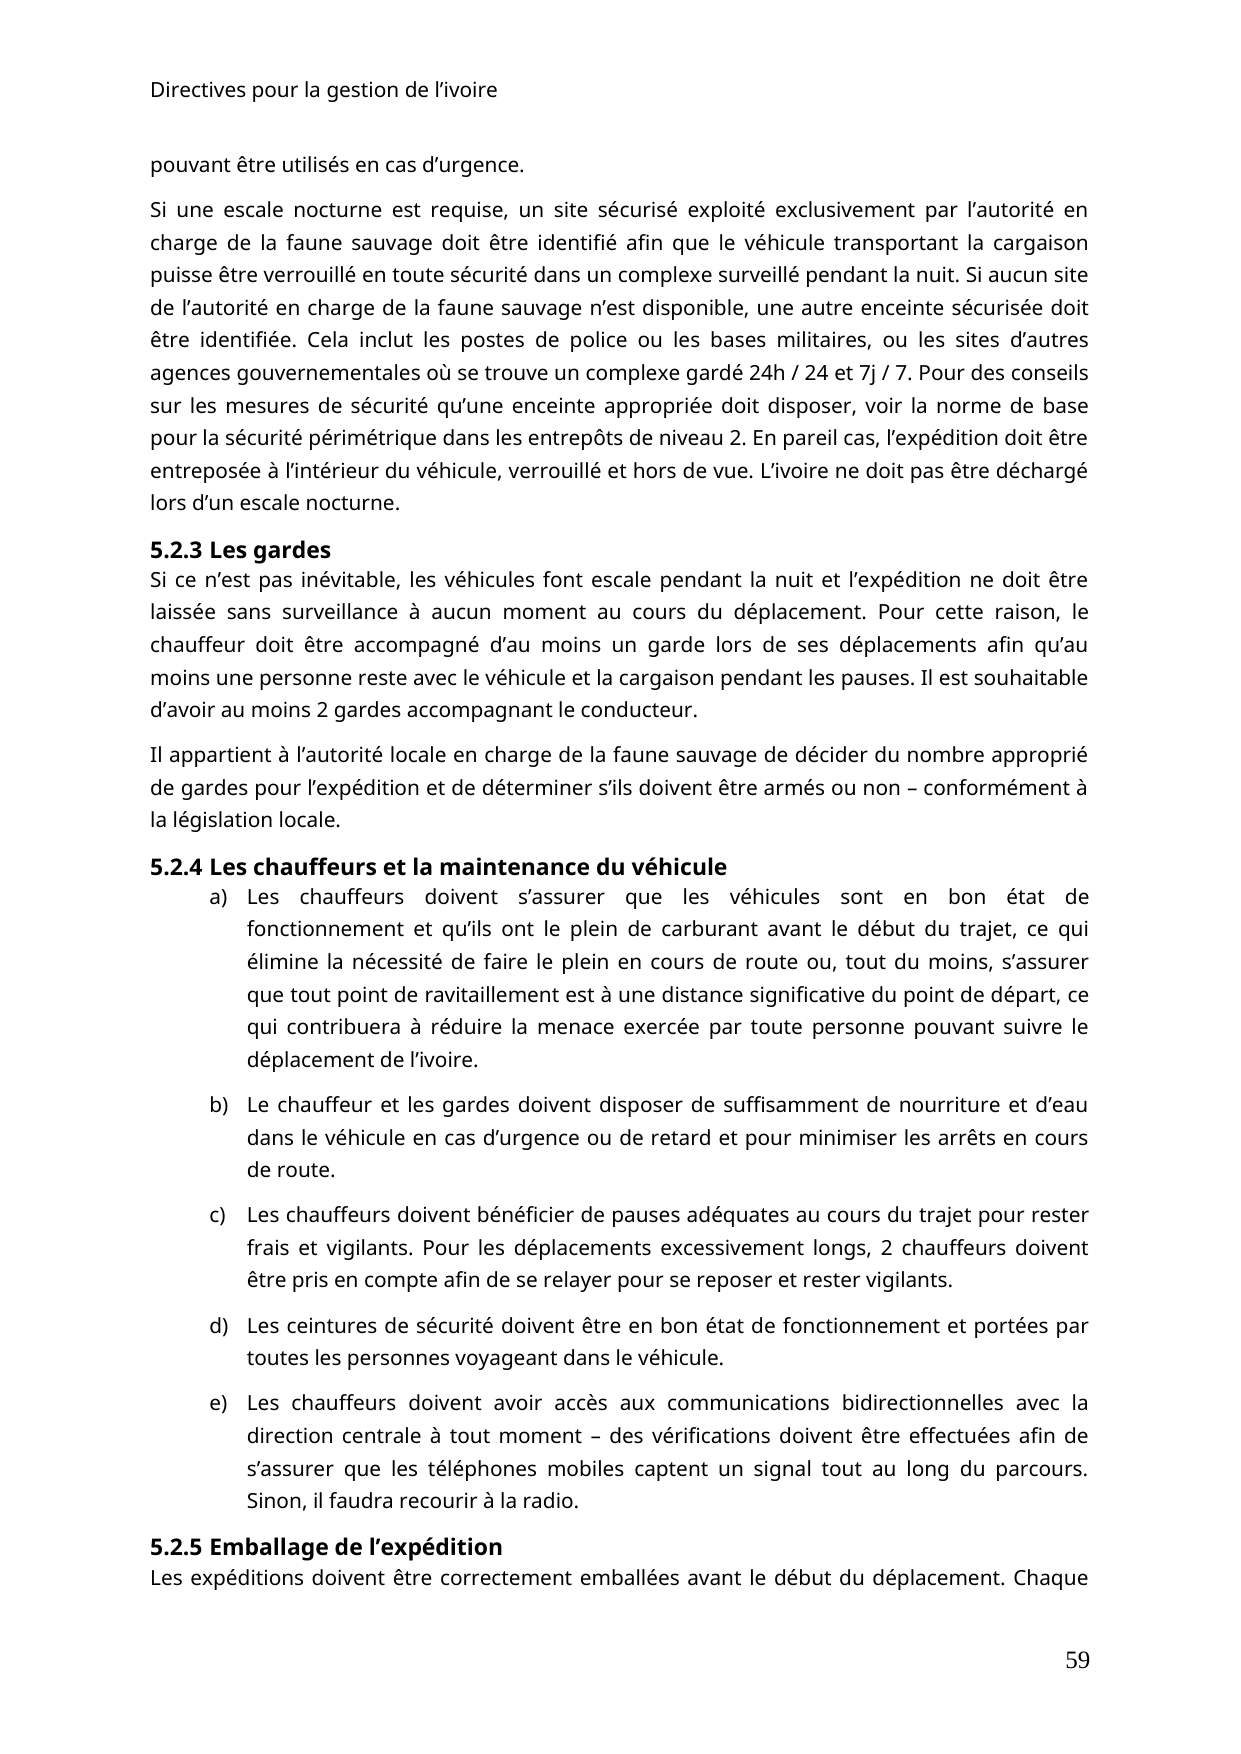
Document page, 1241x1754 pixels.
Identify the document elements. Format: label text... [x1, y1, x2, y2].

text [150, 1563, 1090, 1591]
text Si ce n’est pas inévitable, les véhicules font escale pendant la nuit et l’expédition ne doit être laissée sans surveillance à aucun moment au cours du déplacement. Pour cette raison, le chauffeur doit être accompagné d’au moins un garde lors de ses déplacements afin qu’au moins une personne reste avec le véhicule et la cargaison pendant les pauses. Il est souhaitable d’avoir au moins 2 gardes accompagnant le conducteur. [150, 565, 1090, 724]
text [150, 150, 1090, 178]
text 5.2.4 Les chauffeurs et la maintenance du véhicule [150, 851, 1090, 882]
text Il appartient à l’autorité locale en charge de la faune sauvage de décider du nombre approprié de gardes pour l’expédition et de déterminer s’ils doivent être armés ou non – conformément à la législation locale. [150, 740, 1090, 834]
text 5.2.3 Les gardes [150, 534, 1090, 565]
list Les chauffeurs doivent bénéficier de pauses adéquates au cours du trajet pour rester frais et vigilants. Pour les déplacements excessivement longs, 2 chauffeurs doivent être pris en compte afin de se relayer pour se reposer et rester vigilants. [209, 1200, 1090, 1294]
text Si une escale nocturne est requise, un site sécurisé exploité exclusivement par l’autorité en charge de la faune sauvage doit être identifié afin que le véhicule transportant la cargaison puisse être verrouillé en toute sécurité dans un complexe surveillé pendant la nuit. Si aucun site de l’autorité en charge de la faune sauvage n’est disponible, une autre enceinte sécurisée doit être identifiée. Cela inclut les postes de police ou les bases militaires, ou les sites d’autres agences gouvernementales où se trouve un complexe gardé 24h / 24 et 7j / 7. Pour des conseils sur les mesures de sécurité qu’une enceinte appropriée doit disposer, voir la norme de base pour la sécurité périmétrique dans les entrepôts de niveau 2. En pareil cas, l’expédition doit être entreposée à l’intérieur du véhicule, verrouillé et hors de vue. L’ivoire ne doit pas être déchargé lors d’un escale nocturne. [150, 195, 1090, 517]
list Les chauffeurs doivent avoir accès aux communications bidirectionnelles avec la direction centrale à tout moment – des vérifications doivent être effectuées afin de s’assurer que les téléphones mobiles captent un signal tout au long du parcours. Sinon, il faudra recourir à la radio. [209, 1388, 1090, 1515]
text 5.2.5 Emballage de l’expédition [150, 1531, 1090, 1563]
list Les ceintures de sécurité doivent être en bon état de fonctionnement et portées par toutes les personnes voyageant dans le véhicule. [209, 1311, 1090, 1372]
list Les chauffeurs doivent s’assurer que les véhicules sont en bon état de fonctionnement et qu’ils ont le plein de carburant avant le début du trajet, ce qui élimine la nécessité de faire le plein en cours de route ou, tout du moins, s’assurer que tout point de ravitaillement est à une distance significative du point de départ, ce qui contribuera à réduire la menace exercée par toute personne pouvant suivre le déplacement de l’ivoire. [209, 882, 1090, 1073]
list Le chauffeur et les gardes doivent disposer de suffisamment de nourriture et d’eau dans le véhicule en cas d’urgence ou de retard et pour minimiser les arrêts en cours de route. [209, 1090, 1090, 1184]
